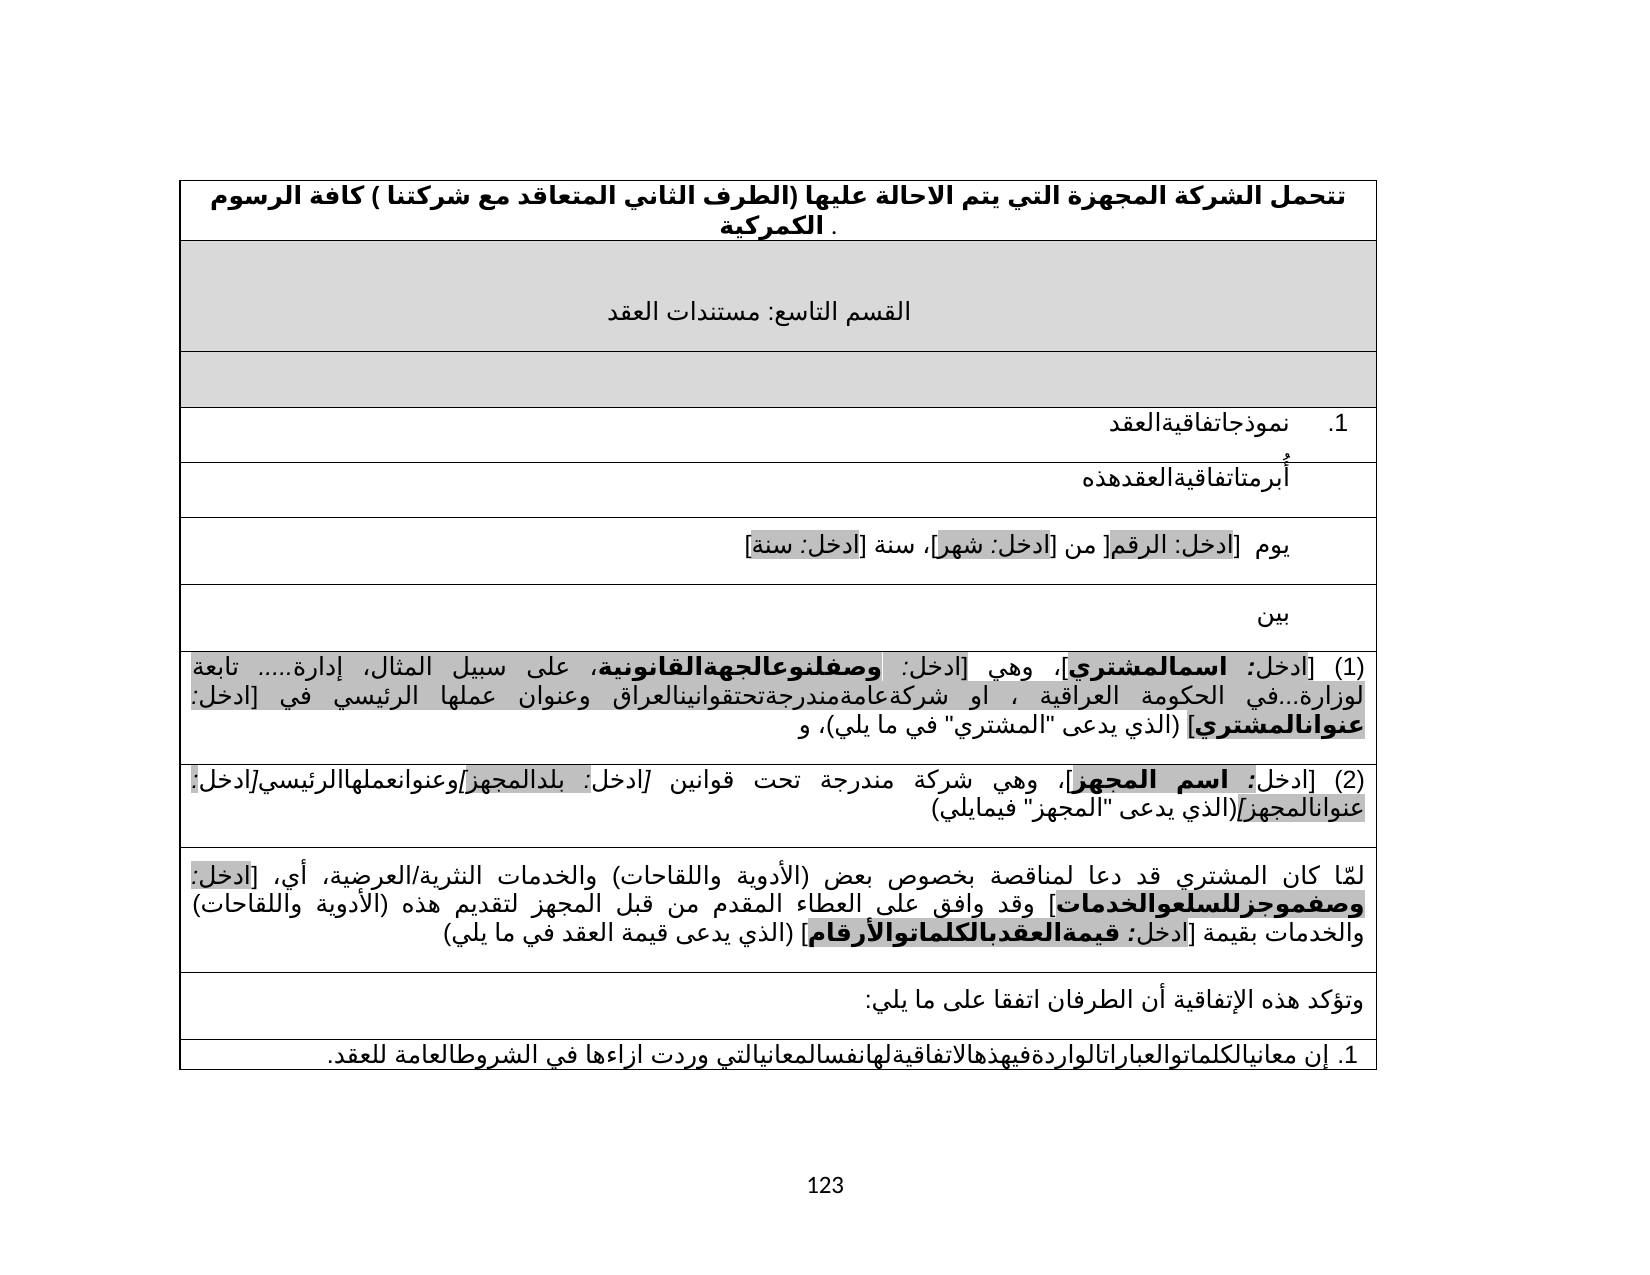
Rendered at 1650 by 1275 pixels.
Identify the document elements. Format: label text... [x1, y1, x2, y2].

table_cell يوم [ادخل: الرقم[ من [ادخل: شهر]، سنة [ادخل: سنة] [181, 518, 1376, 584]
table_cell (2) [ادخل: اسم المجهز]، وهي شركة مندرجة تحت قوانين [ادخل: بلدالمجهز]وعنوانعملهاالرئيسي[ادخل: عنوانالمجهز](الذي يدعى "المجهز" فيمايلي) [181, 765, 1376, 847]
table_cell بين [181, 585, 1376, 651]
table_cell أُبرمتاتفاقيةالعقدهذه [181, 463, 1376, 517]
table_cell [181, 181, 1376, 240]
table_cell (1) [ادخل: اسمالمشتري]، وهي [ادخل: وصفلنوعالجهةالقانونية، على سبيل المثال، إدارة..... تابعة لوزارة...في الحكومة العراقية ، او شركةعامةمندرجةتحتقوانينالعراق وعنوان عملها الرئيسي في [ادخل: عنوانالمشتري] (الذي يدعى "المشتري" في ما يلي)، و [181, 652, 1376, 764]
table_cell [181, 352, 1376, 407]
table_cell القسم التاسع: مستندات العقد [181, 241, 1376, 351]
table_cell نموذجاتفاقيةالعقد [181, 408, 1376, 462]
table_cell 1. إن معانيالكلماتوالعباراتالواردةفيهذهالاتفاقيةلهانفسالمعانيالتي وردت ازاءها في الشروطالعامة للعقد. [181, 1040, 1376, 1069]
table_cell لمّا كان المشتري قد دعا لمناقصة بخصوص بعض (الأدوية واللقاحات) والخدمات النثرية/العرضية، أي، [ادخل: وصفموجزللسلعوالخدمات] وقد وافق على العطاء المقدم من قبل المجهز لتقديم هذه (الأدوية واللقاحات) والخدمات بقيمة [ادخل: قيمةالعقدبالكلماتوالأرقام] (الذي يدعى قيمة العقد في ما يلي) [181, 848, 1376, 972]
table_cell وتؤكد هذه الإتفاقية أن الطرفان اتفقا على ما يلي: [181, 973, 1376, 1039]
